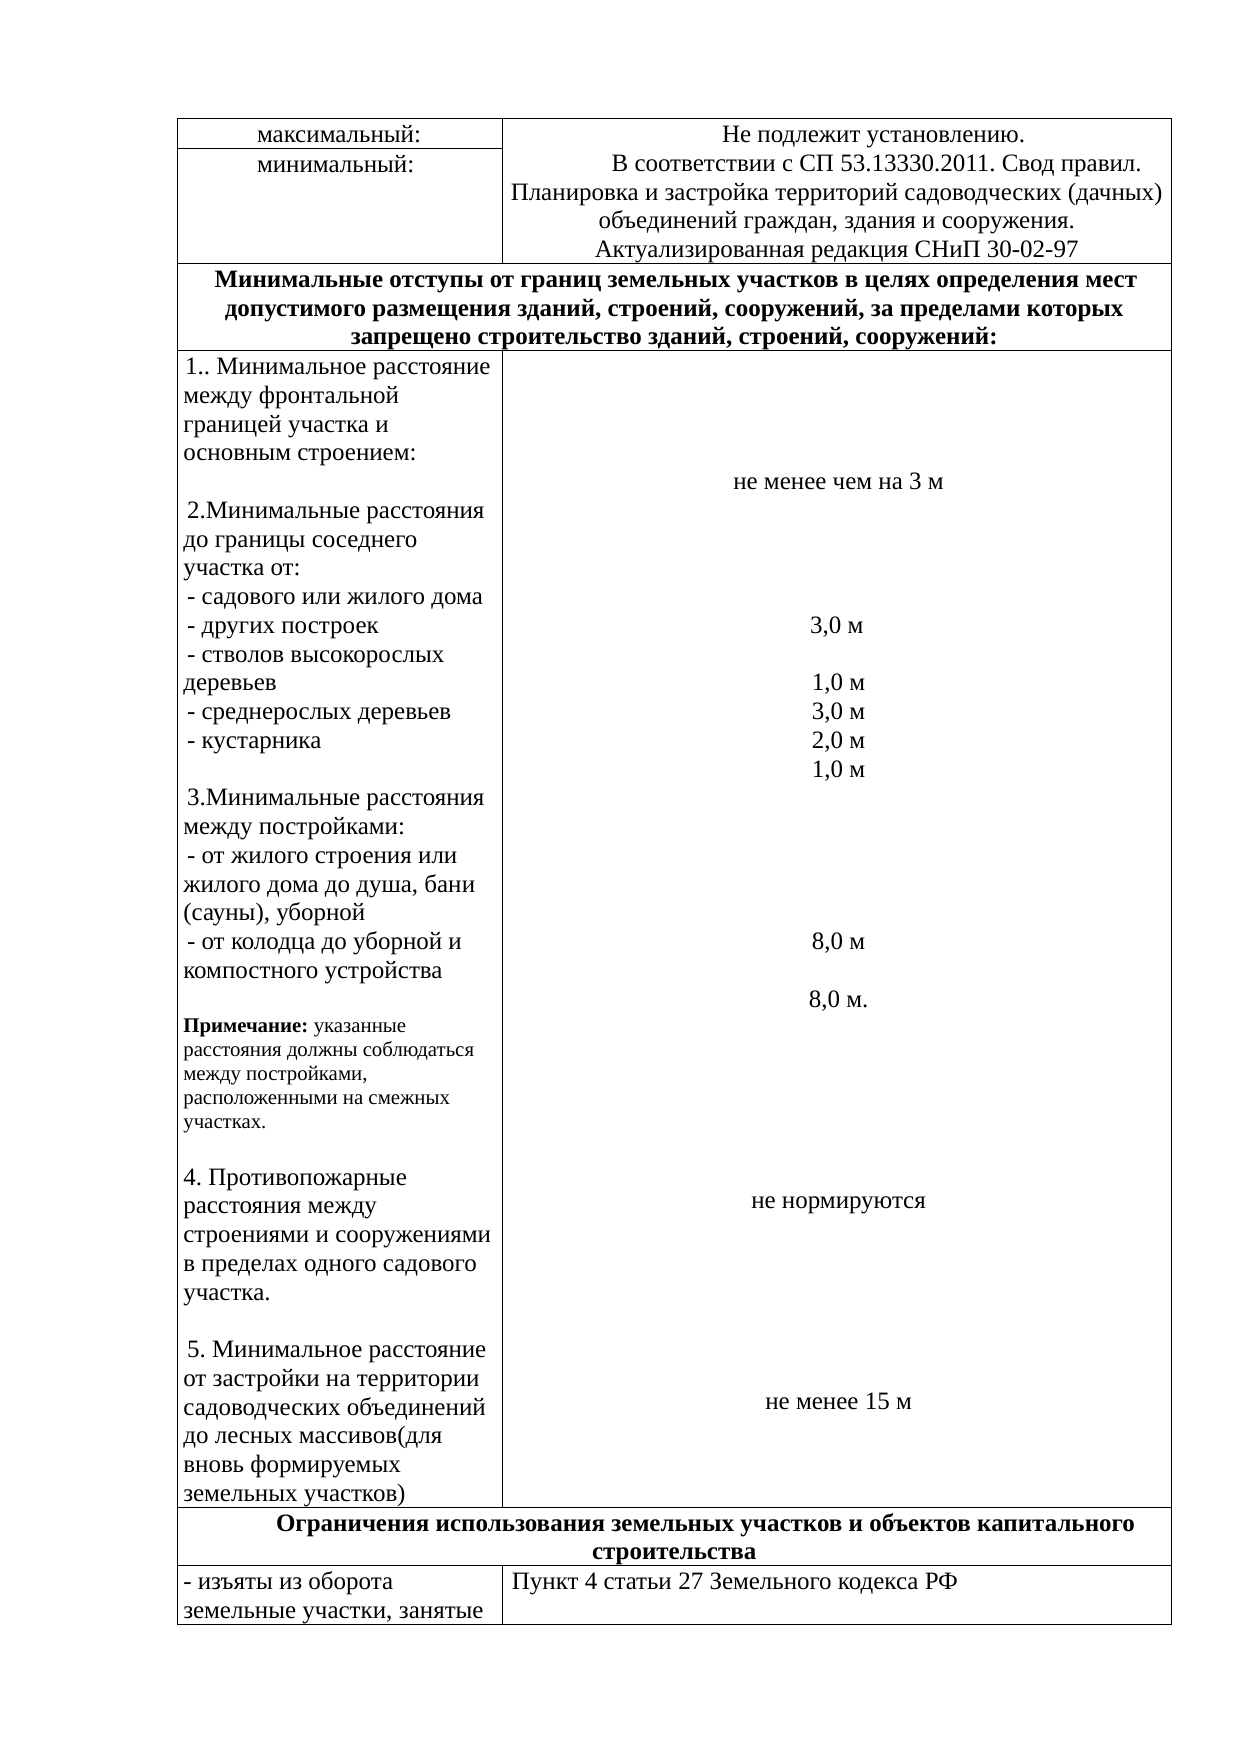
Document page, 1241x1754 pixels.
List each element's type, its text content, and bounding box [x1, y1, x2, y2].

table_cell 1.. Минимальное расстояние между фронтальной границей участка и основным строением: 2.Минимальные расстояния до границы соседнего участка от: - садового или жилого дома - других построек - стволов высокорослых деревьев - среднерослых деревьев - кустарника 3.Минимальные расстояния между постройками: - от жилого строения или жилого дома до душа, бани (сауны), уборной - от колодца до уборной и компостного устройства Примечание: указанные расстояния должны соблюдаться между постройками, расположенными на смежных участках. 4. Противопожарные расстояния между строениями и сооружениями в пределах одного садового участка. 5. Минимальное расстояние от застройки на территории садоводческих объединений до лесных массивов(для вновь формируемых земельных участков) [178, 351, 502, 1507]
table_cell Ограничения использования земельных участков и объектов капитального строительства [178, 1508, 1171, 1565]
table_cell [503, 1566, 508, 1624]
table_cell не менее чем на 3 м 3,0 м 1,0 м 3,0 м 2,0 м 1,0 м 8,0 м 8,0 м. не нормируются не менее 15 м [503, 351, 1171, 1507]
table_cell Минимальные отступы от границ земельных участков в целях определения мест допустимого размещения зданий, строений, сооружений, за пределами которых запрещено строительство зданий, строений, сооружений: [178, 264, 1171, 350]
table_cell минимальный: [178, 149, 502, 263]
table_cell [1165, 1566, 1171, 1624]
table_cell максимальный: [178, 119, 502, 148]
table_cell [178, 1566, 502, 1624]
table_cell Не подлежит установлению. В соответствии с СП 53.13330.2011. Свод правил. Планировка и застройка территорий садоводческих (дачных) объединений граждан, здания и сооружения. Актуализированная редакция СНиП 30-02-97 [503, 119, 1171, 263]
